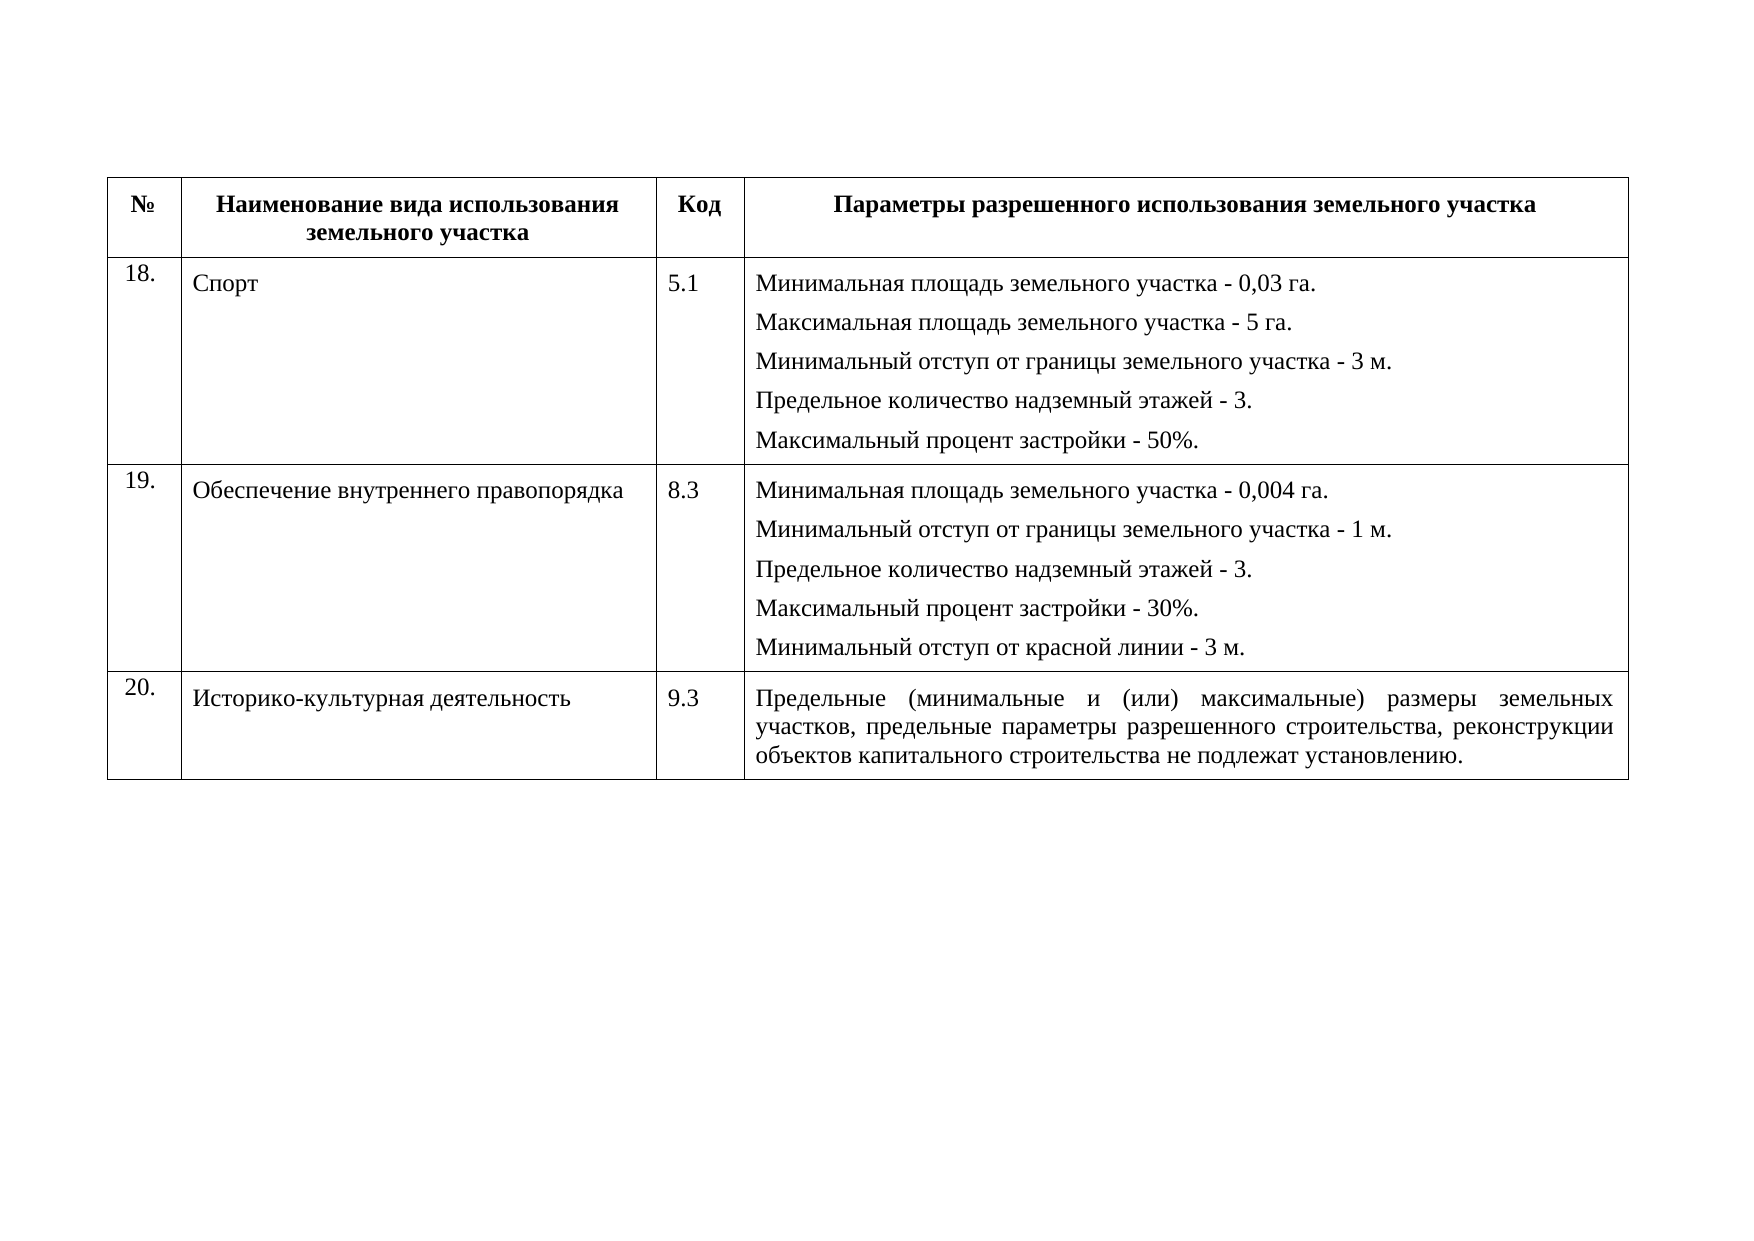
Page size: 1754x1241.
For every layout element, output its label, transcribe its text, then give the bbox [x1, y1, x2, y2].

table_cell [108, 258, 181, 464]
table_header Код [657, 178, 744, 257]
table_cell Минимальная площадь земельного участка - 0,03 га. Максимальная площадь земельного участка - 5 га. Минимальный отступ от границы земельного участка - 3 м. Предельное количество надземный этажей - 3. Максимальный процент застройки - 50%. [745, 258, 1628, 464]
table_cell 8.3 [657, 465, 744, 671]
table_cell Историко-культурная деятельность [182, 672, 656, 779]
table_cell [108, 672, 181, 779]
table_cell Предельные (минимальные и (или) максимальные) размеры земельных участков, предельные параметры разрешенного строительства, реконструкции объектов капитального строительства не подлежат установлению. [745, 672, 1628, 779]
table_cell Минимальная площадь земельного участка - 0,004 га. Минимальный отступ от границы земельного участка - 1 м. Предельное количество надземный этажей - 3. Максимальный процент застройки - 30%. Минимальный отступ от красной линии - 3 м. [745, 465, 1628, 671]
table_cell 5.1 [657, 258, 744, 464]
table_header Наименование вида использования земельного участка [182, 178, 656, 257]
table_cell [108, 465, 181, 671]
table_cell 9.3 [657, 672, 744, 779]
table_cell Обеспечение внутреннего правопорядка [182, 465, 656, 671]
table_cell Спорт [182, 258, 656, 464]
table_header Параметры разрешенного использования земельного участка [745, 178, 1628, 257]
table_header № [108, 178, 181, 257]
